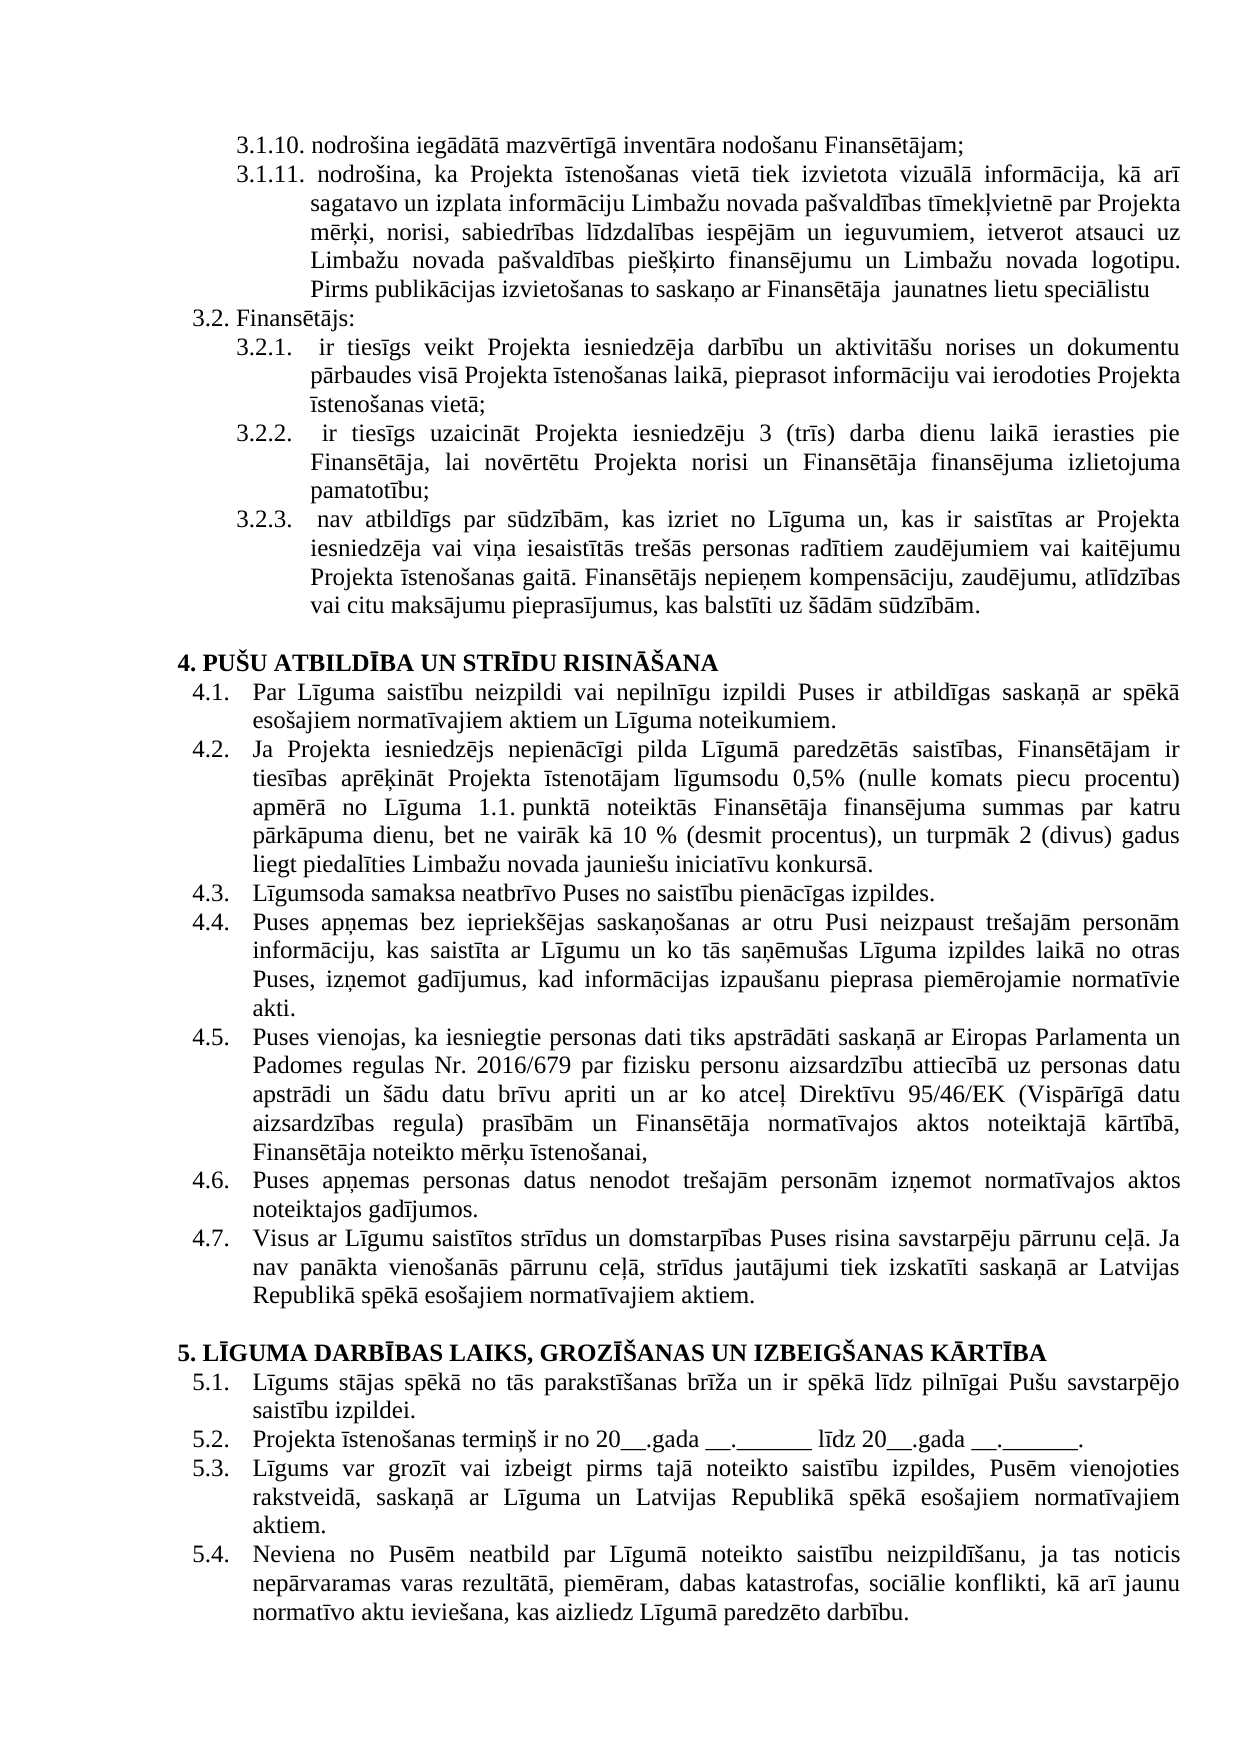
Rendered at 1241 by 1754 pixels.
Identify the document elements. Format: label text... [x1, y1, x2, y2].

text 3.2.3. nav atbildīgs par sūdzībām, kas izriet no Līguma un, kas ir saistītas ar Projekta iesniedzēja vai viņa iesaistītās trešās personas radītiem zaudējumiem vai kaitējumu Projekta īstenošanas gaitā. Finansētājs nepieņem kompensāciju, zaudējumu, atlīdzības vai citu maksājumu pieprasījumus, kas balstīti uz šādām sūdzībām. [236, 504, 1181, 619]
text 3.1.10. nodrošina iegādātā mazvērtīgā inventāra nodošanu Finansētājam; [236, 131, 1181, 159]
list Līgums var grozīt vai izbeigt pirms tajā noteikto saistību izpildes, Pusēm vienojoties rakstveidā, saskaņā ar Līguma un Latvijas Republikā spēkā esošajiem normatīvajiem aktiem. [192, 1453, 1181, 1539]
list Puses vienojas, ka iesniegtie personas dati tiks apstrādāti saskaņā ar Eiropas Parlamenta un Padomes regulas Nr. 2016/679 par fizisku personu aizsardzību attiecībā uz personas datu apstrādi un šādu datu brīvu apriti un ar ko atceļ Direktīvu 95/46/EK (Vispārīgā datu aizsardzības regula) prasībām un Finansētāja normatīvajos aktos noteiktajā kārtībā, Finansētāja noteikto mērķu īstenošanai, [192, 1022, 1181, 1166]
text 5. LĪGUMA DARBĪBAS LAIKS, GROZĪŠANAS UN IZBEIGŠANAS KĀRTĪBA [177, 1338, 1181, 1367]
list Līgumsoda samaksa neatbrīvo Puses no saistību pienācīgas izpildes. [192, 878, 1181, 907]
text 4. PUŠU ATBILDĪBA UN STRĪDU RISINĀŠANA [177, 648, 1181, 677]
list Puses apņemas bez iepriekšējas saskaņošanas ar otru Pusi neizpaust trešajām personām informāciju, kas saistīta ar Līgumu un ko tās saņēmušas Līguma izpildes laikā no otras Puses, izņemot gadījumus, kad informācijas izpaušanu pieprasa piemērojamie normatīvie akti. [192, 907, 1181, 1022]
list Ja Projekta iesniedzējs nepienācīgi pilda Līgumā paredzētās saistības, Finansētājam ir tiesības aprēķināt Projekta īstenotājam līgumsodu 0,5% (nulle komats piecu procentu) apmērā no Līguma 1.1. punktā noteiktās Finansētāja finansējuma summas par katru pārkāpuma dienu, bet ne vairāk kā 10 % (desmit procentus), un turpmāk 2 (divus) gadus liegt piedalīties Limbažu novada jauniešu iniciatīvu konkursā. [192, 734, 1181, 878]
list Puses apņemas personas datus nenodot trešajām personām izņemot normatīvajos aktos noteiktajos gadījumos. [192, 1166, 1181, 1223]
list Projekta īstenošanas termiņš ir no 20__.gada __.______ līdz 20__.gada __.______. [192, 1424, 1181, 1453]
list Neviena no Pusēm neatbild par Līgumā noteikto saistību neizpildīšanu, ja tas noticis nepārvaramas varas rezultātā, piemēram, dabas katastrofas, sociālie konflikti, kā arī jaunu normatīvo aktu ieviešana, kas aizliedz Līgumā paredzēto darbību. [192, 1539, 1181, 1626]
text 3.2.1. ir tiesīgs veikt Projekta iesniedzēja darbību un aktivitāšu norises un dokumentu pārbaudes visā Projekta īstenošanas laikā, pieprasot informāciju vai ierodoties Projekta īstenošanas vietā; [236, 332, 1181, 418]
text 3.2.2. ir tiesīgs uzaicināt Projekta iesniedzēju 3 (trīs) darba dienu laikā ierasties pie Finansētāja, lai novērtētu Projekta norisi un Finansētāja finansējuma izlietojuma pamatotību; [236, 418, 1181, 504]
list Līgums stājas spēkā no tās parakstīšanas brīža un ir spēkā līdz pilnīgai Pušu savstarpējo saistību izpildei. [192, 1367, 1181, 1424]
text 3.2. Finansētājs: [192, 303, 1181, 332]
list Par Līguma saistību neizpildi vai nepilnīgu izpildi Puses ir atbildīgas saskaņā ar spēkā esošajiem normatīvajiem aktiem un Līguma noteikumiem. [192, 677, 1181, 734]
list Visus ar Līgumu saistītos strīdus un domstarpības Puses risina savstarpēju pārrunu ceļā. Ja nav panākta vienošanās pārrunu ceļā, strīdus jautājumi tiek izskatīti saskaņā ar Latvijas Republikā spēkā esošajiem normatīvajiem aktiem. [192, 1223, 1181, 1309]
text 3.1.11. nodrošina, ka Projekta īstenošanas vietā tiek izvietota vizuālā informācija, kā arī sagatavo un izplata informāciju Limbažu novada pašvaldības tīmekļvietnē par Projekta mērķi, norisi, sabiedrības līdzdalības iespējām un ieguvumiem, ietverot atsauci uz Limbažu novada pašvaldības piešķirto finansējumu un Limbažu novada logotipu. Pirms publikācijas izvietošanas to saskaņo ar Finansētāja jaunatnes lietu speciālistu [236, 159, 1181, 303]
